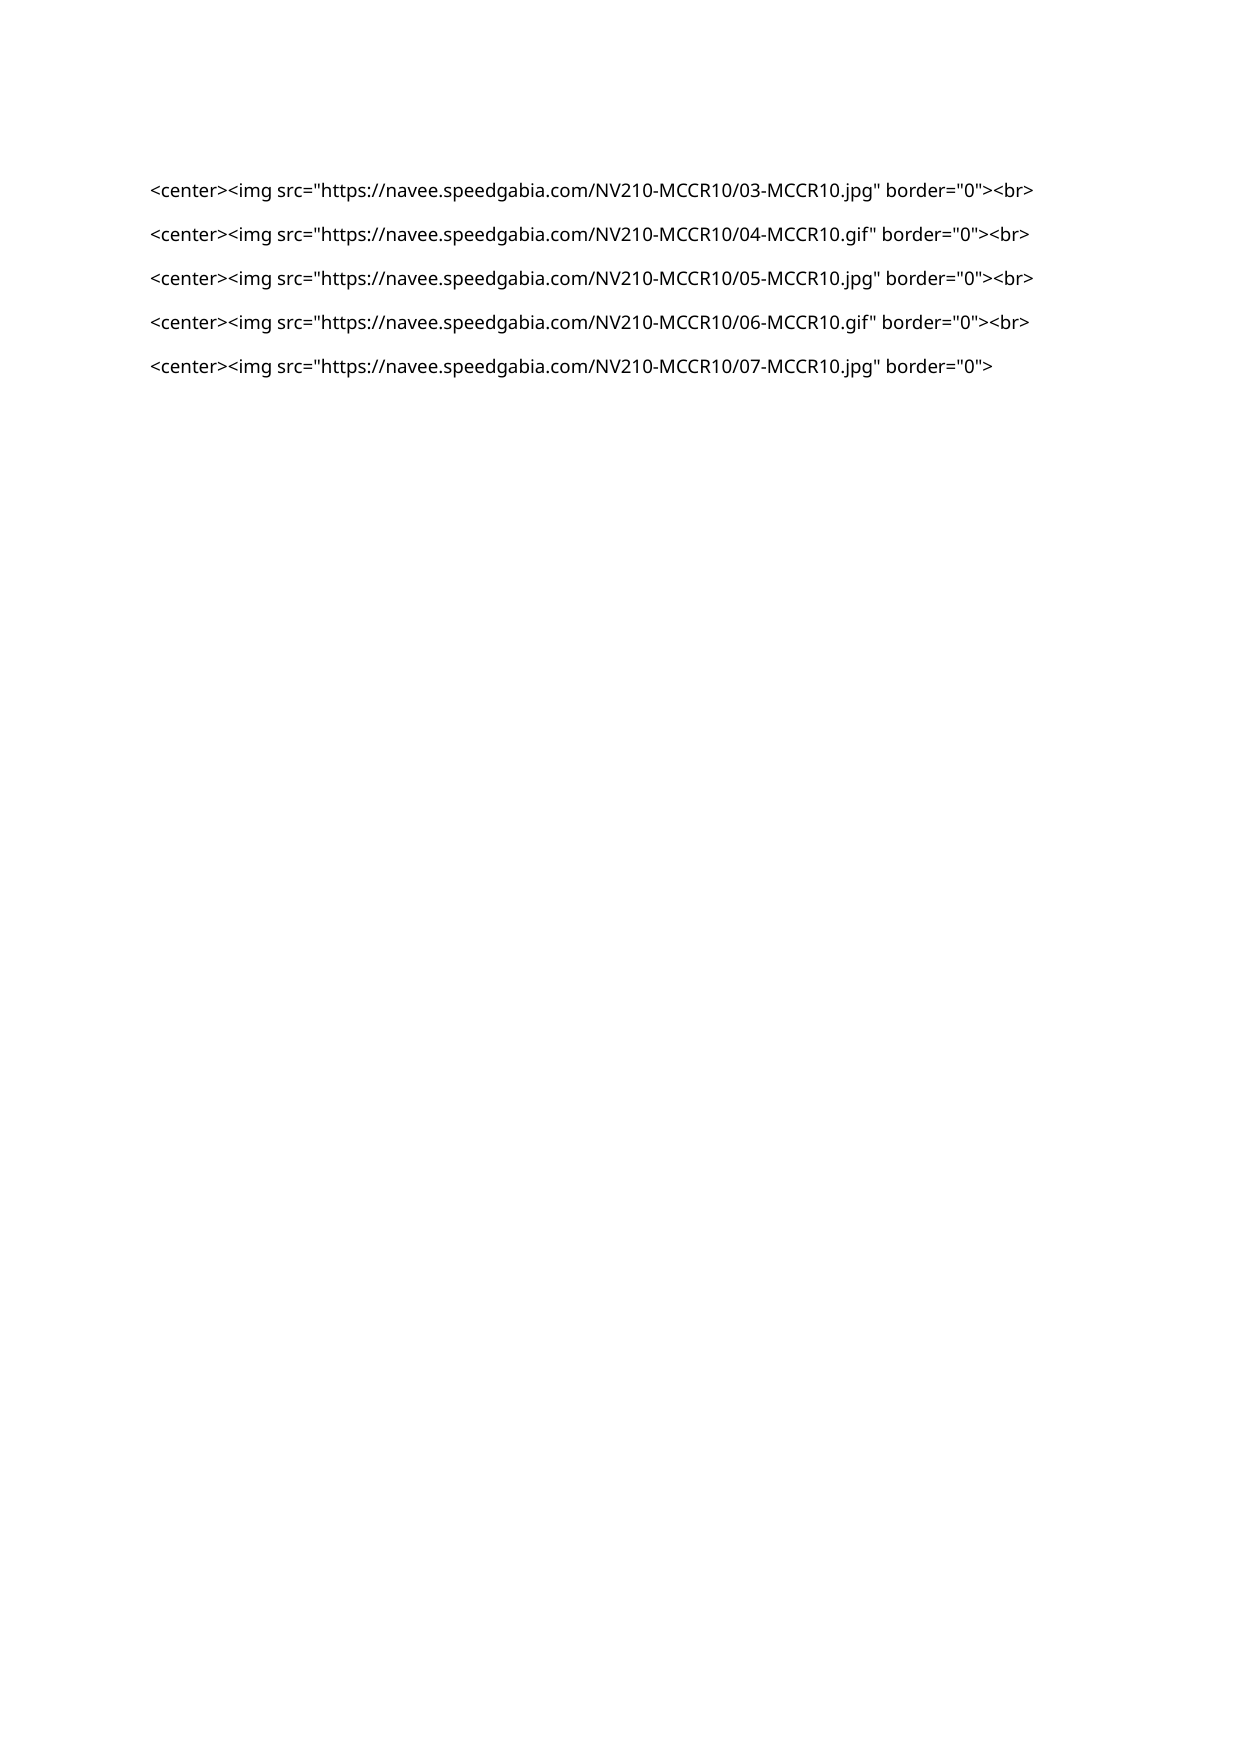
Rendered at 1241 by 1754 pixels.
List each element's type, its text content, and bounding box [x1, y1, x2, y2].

text <center><img src="https://navee.speedgabia.com/NV210-MCCR10/07-MCCR10.jpg" border="0"> [150, 354, 1090, 379]
text <center><img src="https://navee.speedgabia.com/NV210-MCCR10/06-MCCR10.gif" border="0"><br> [150, 310, 1090, 335]
text <center><img src="https://navee.speedgabia.com/NV210-MCCR10/04-MCCR10.gif" border="0"><br> [150, 221, 1090, 247]
text <center><img src="https://navee.speedgabia.com/NV210-MCCR10/05-MCCR10.jpg" border="0"><br> [150, 266, 1090, 291]
text <center><img src="https://navee.speedgabia.com/NV210-MCCR10/03-MCCR10.jpg" border="0"><br> [150, 177, 1090, 203]
